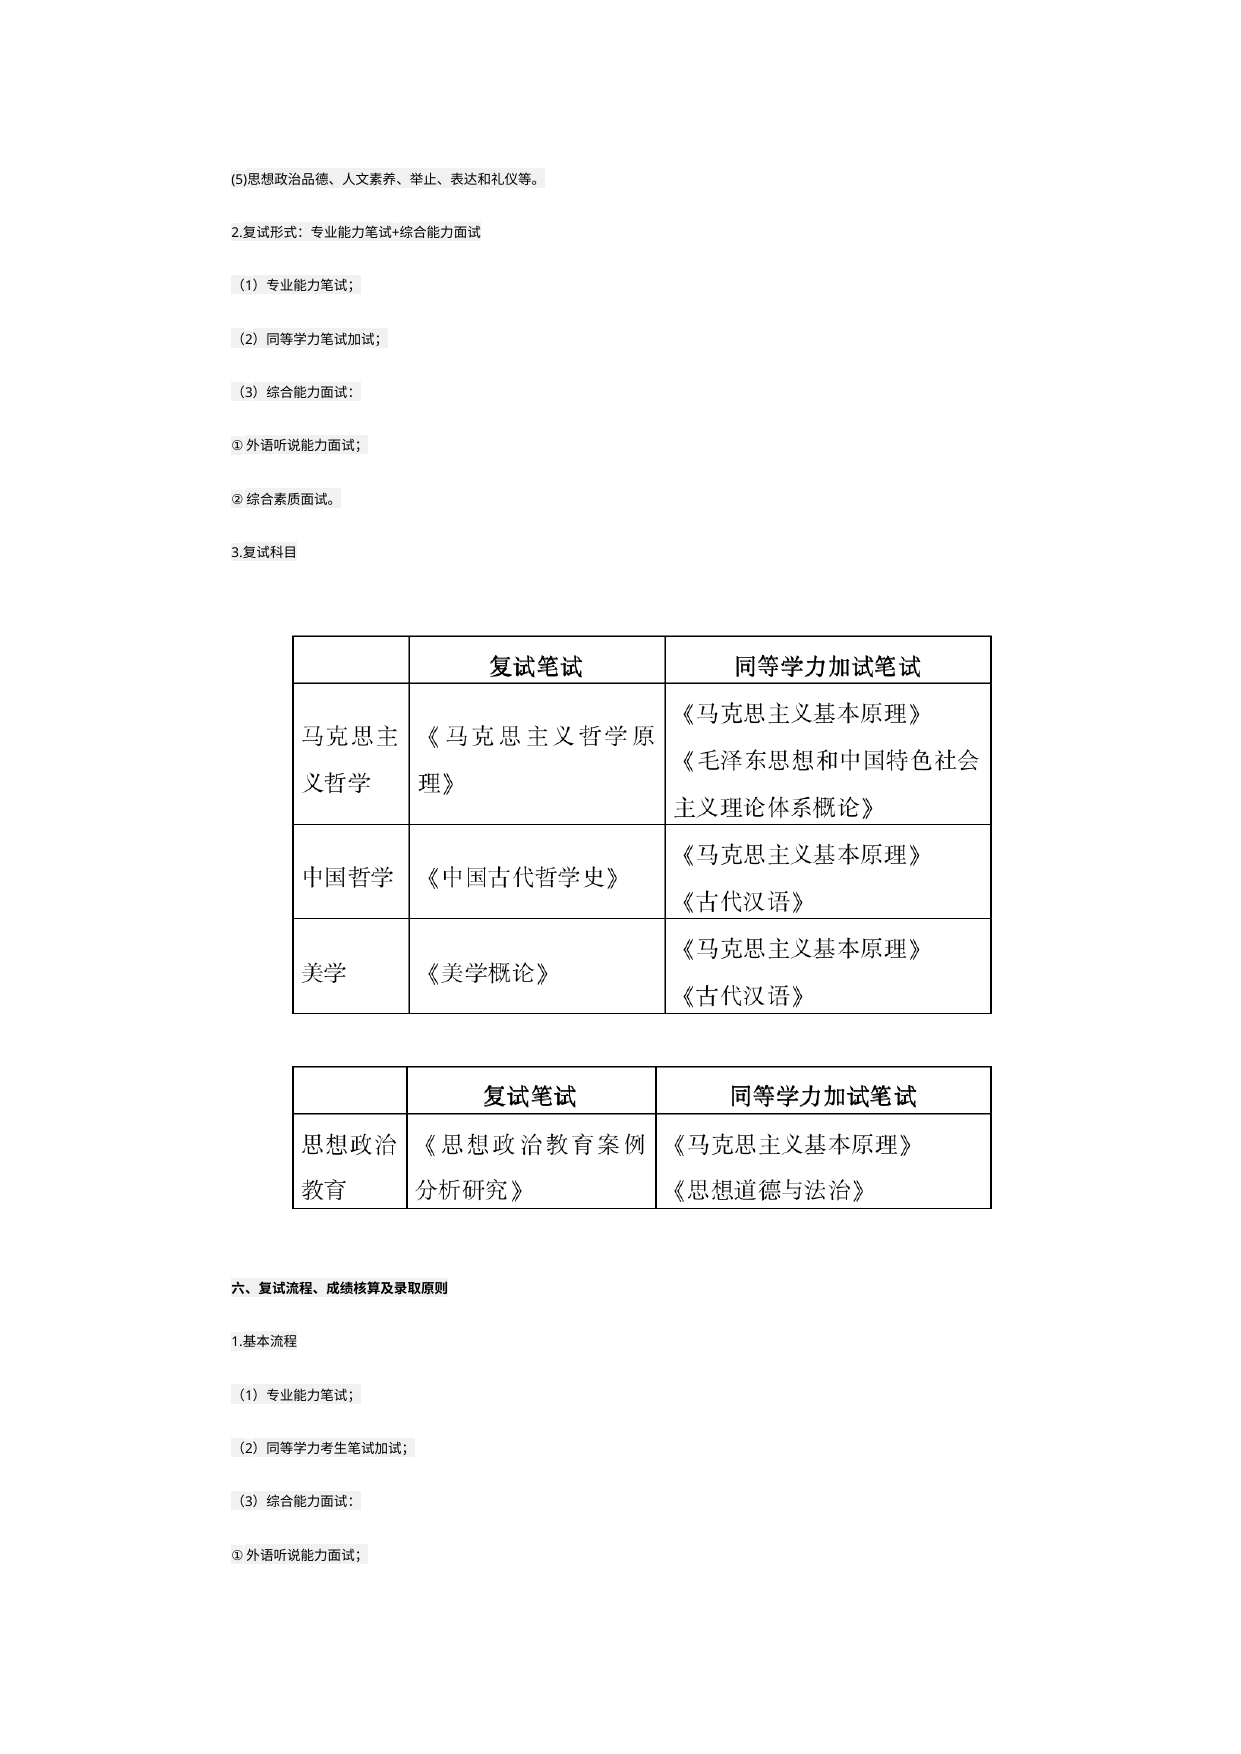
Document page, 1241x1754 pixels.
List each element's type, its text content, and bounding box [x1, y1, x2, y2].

text （2）同等学力考生笔试加试； [187, 1431, 1053, 1464]
picture [251, 588, 1033, 1253]
text （2）同等学力笔试加试； [187, 322, 1053, 354]
text 六、复试流程、成绩核算及录取原则 [187, 1271, 1053, 1304]
text 1.基本流程 [187, 1324, 1053, 1357]
text （3）综合能力面试： [187, 375, 1053, 408]
text （1）专业能力笔试； [187, 269, 1053, 301]
text (5)思想政治品德、人文素养、举止、表达和礼仪等。 [187, 162, 1053, 194]
text ②综合素质面试。 [187, 482, 1053, 514]
text （3）综合能力面试： [187, 1484, 1053, 1517]
text 2.复试形式：专业能力笔试+综合能力面试 [187, 215, 1053, 248]
text ①外语听说能力面试； [187, 429, 1053, 461]
text （1）专业能力笔试； [187, 1378, 1053, 1410]
text 3.复试科目 [187, 535, 1053, 568]
text ①外语听说能力面试； [187, 1538, 1053, 1570]
